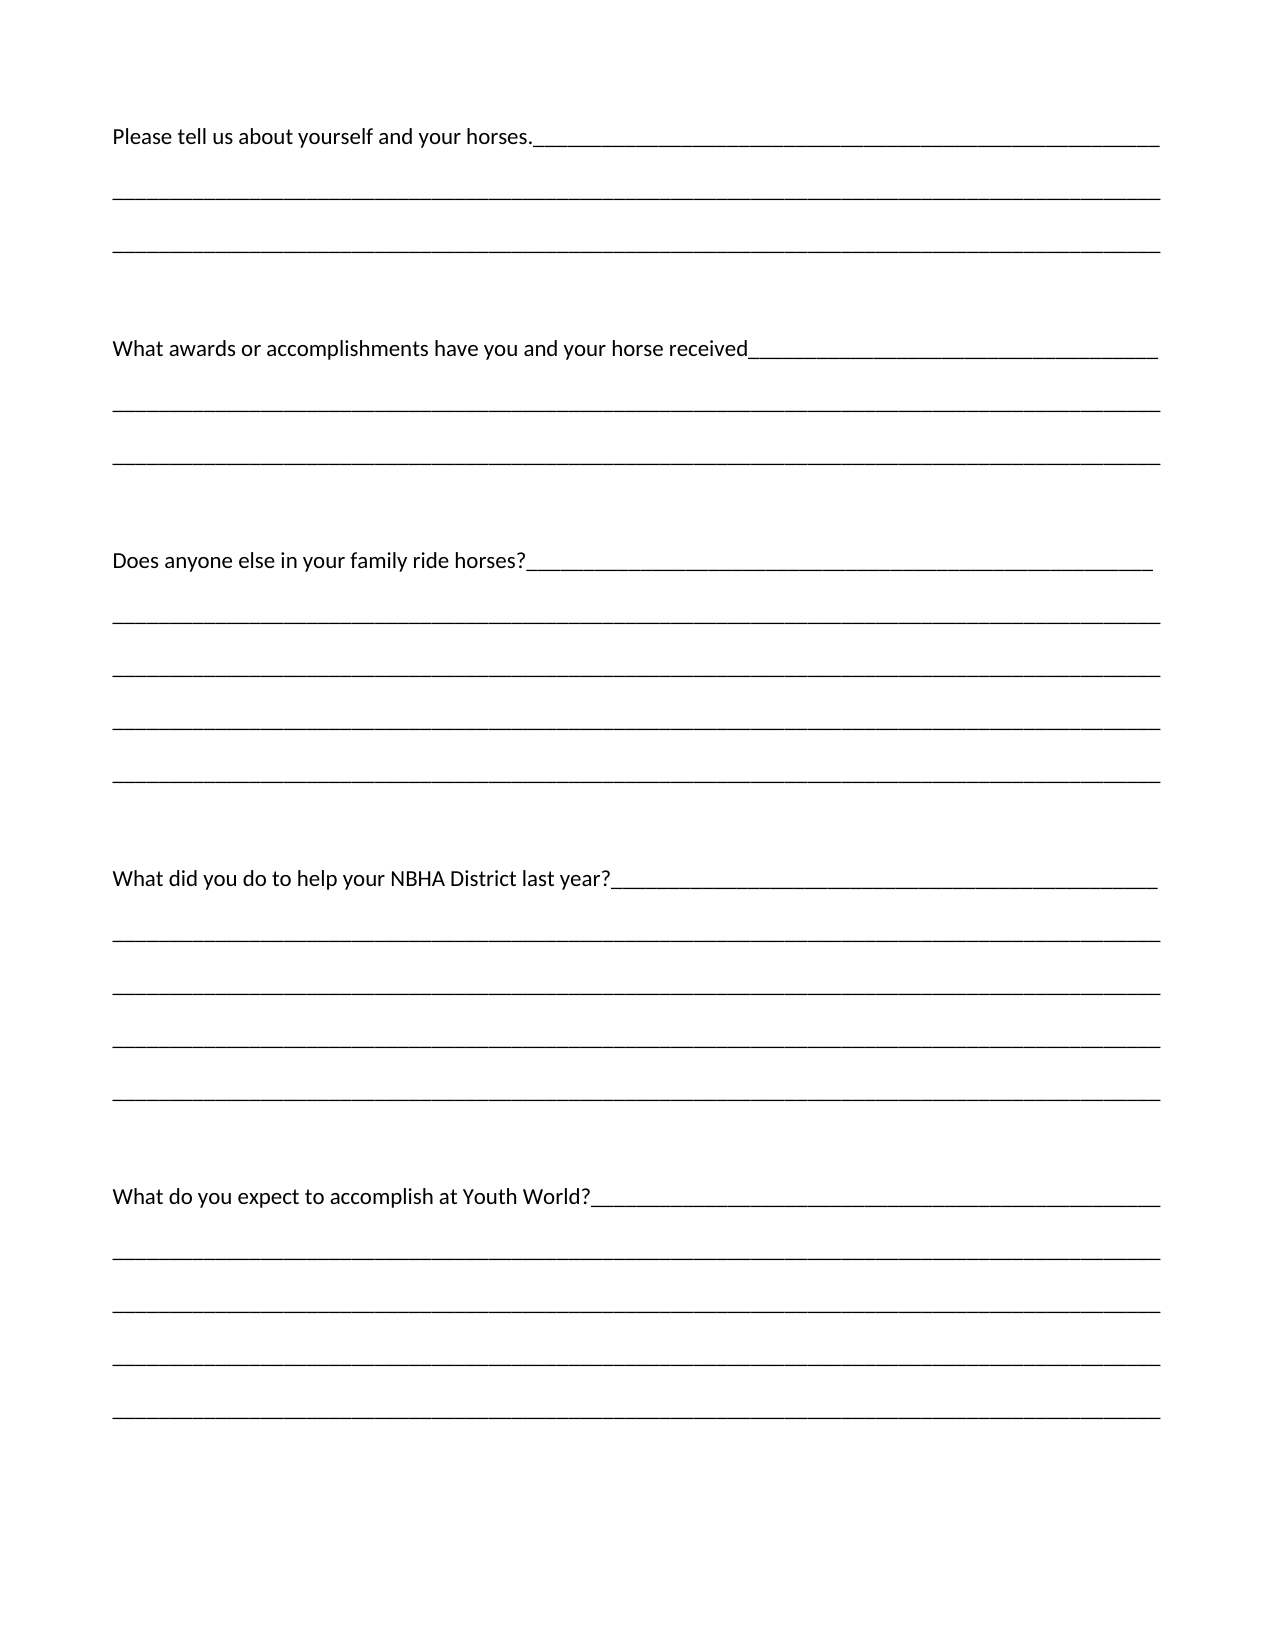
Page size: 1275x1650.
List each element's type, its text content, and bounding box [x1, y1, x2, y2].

text ____________________________________________________________________________________________ [112, 917, 1181, 945]
text ____________________________________________________________________________________________ [112, 758, 1181, 786]
text ____________________________________________________________________________________________ [112, 1341, 1181, 1369]
text Does anyone else in your family ride horses?_______________________________________________________ [112, 546, 1181, 574]
text ____________________________________________________________________________________________ [112, 705, 1181, 733]
text ____________________________________________________________________________________________ [112, 652, 1181, 680]
text ____________________________________________________________________________________________ [112, 1076, 1181, 1104]
text Please tell us about yourself and your horses._______________________________________________________ [112, 122, 1181, 150]
text ____________________________________________________________________________________________ [112, 1394, 1181, 1422]
text ____________________________________________________________________________________________ [112, 1235, 1181, 1263]
text ____________________________________________________________________________________________ [112, 1288, 1181, 1316]
text ____________________________________________________________________________________________ [112, 970, 1181, 998]
text ____________________________________________________________________________________________ [112, 440, 1181, 468]
text What did you do to help your NBHA District last year?________________________________________________ [112, 864, 1181, 892]
text What do you expect to accomplish at Youth World?__________________________________________________ [112, 1182, 1181, 1210]
text What awards or accomplishments have you and your horse received____________________________________ [112, 334, 1181, 362]
text ____________________________________________________________________________________________ [112, 387, 1181, 415]
text ____________________________________________________________________________________________ [112, 599, 1181, 627]
text ____________________________________________________________________________________________ [112, 175, 1181, 203]
text ____________________________________________________________________________________________ [112, 228, 1181, 256]
text ____________________________________________________________________________________________ [112, 1023, 1181, 1051]
